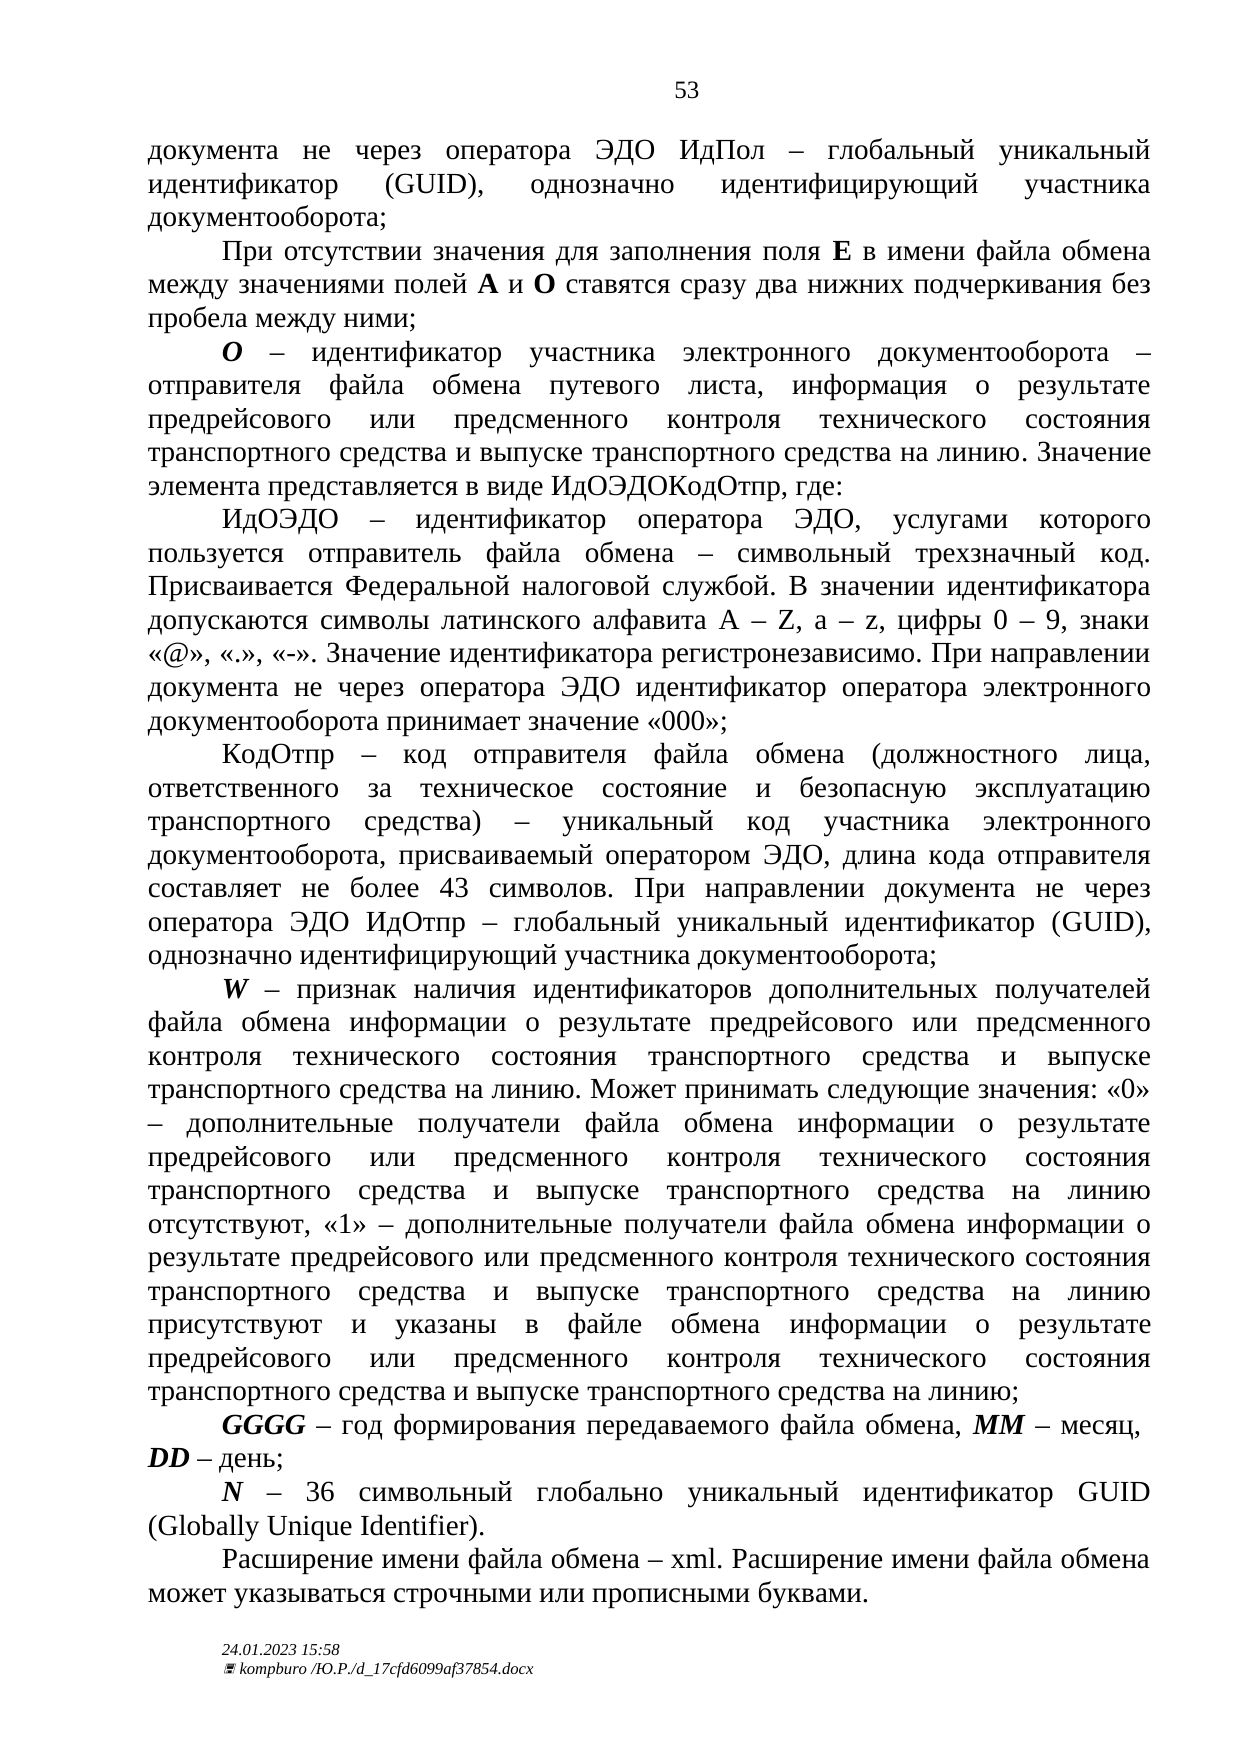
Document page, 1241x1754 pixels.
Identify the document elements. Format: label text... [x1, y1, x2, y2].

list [148, 132, 1152, 233]
text О – идентификатор участника электронного документооборота – отправителя файла обмена путевого листа, информация о результате предрейсового или предсменного контроля технического состояния транспортного средства и выпуске транспортного средства на линию. Значение элемента представляется в виде ИдОЭДОКодОтпр, где: [148, 334, 1152, 501]
text N – 36 символьный глобально уникальный идентификатор GUID (Globally Unique Identifier). [148, 1474, 1152, 1541]
text GGGG – год формирования передаваемого файла обмена, MM – месяц, DD – день; [148, 1407, 1152, 1474]
list При отсутствии значения для заполнения поля E в имени файла обмена между значениями полей A и O ставятся сразу два нижних подчеркивания без пробела между ними; [148, 233, 1152, 334]
text ИдОЭДО – идентификатор оператора ЭДО, услугами которого пользуется отправитель файла обмена – символьный трехзначный код. Присваивается Федеральной налоговой службой. В значении идентификатора допускаются символы латинского алфавита A – Z, a – z, цифры 0 – 9, знаки «@», «.», «-». Значение идентификатора регистронезависимо. При направлении документа не через оператора ЭДО идентификатор оператора электронного документооборота принимает значение «000»; [148, 501, 1152, 736]
text Расширение имени файла обмена – xml. Расширение имени файла обмена может указываться строчными или прописными буквами. [148, 1541, 1152, 1608]
list КодОтпр – код отправителя файла обмена (должностного лица, ответственного за техническое состояние и безопасную эксплуатацию транспортного средства) – уникальный код участника электронного документооборота, присваиваемый оператором ЭДО, длина кода отправителя составляет не более 43 символов. При направлении документа не через оператора ЭДО ИдОтпр – глобальный уникальный идентификатор (GUID), однозначно идентифицирующий участника документооборота; [148, 736, 1152, 971]
list W – признак наличия идентификаторов дополнительных получателей файла обмена информации о результате предрейсового или предсменного контроля технического состояния транспортного средства и выпуске транспортного средства на линию. Может принимать следующие значения: «0» – дополнительные получатели файла обмена информации о результате предрейсового или предсменного контроля технического состояния транспортного средства и выпуске транспортного средства на линию отсутствуют, «1» – дополнительные получатели файла обмена информации о результате предрейсового или предсменного контроля технического состояния транспортного средства и выпуске транспортного средства на линию присутствуют и указаны в файле обмена информации о результате предрейсового или предсменного контроля технического состояния транспортного средства и выпуске транспортного средства на линию; [148, 971, 1152, 1407]
